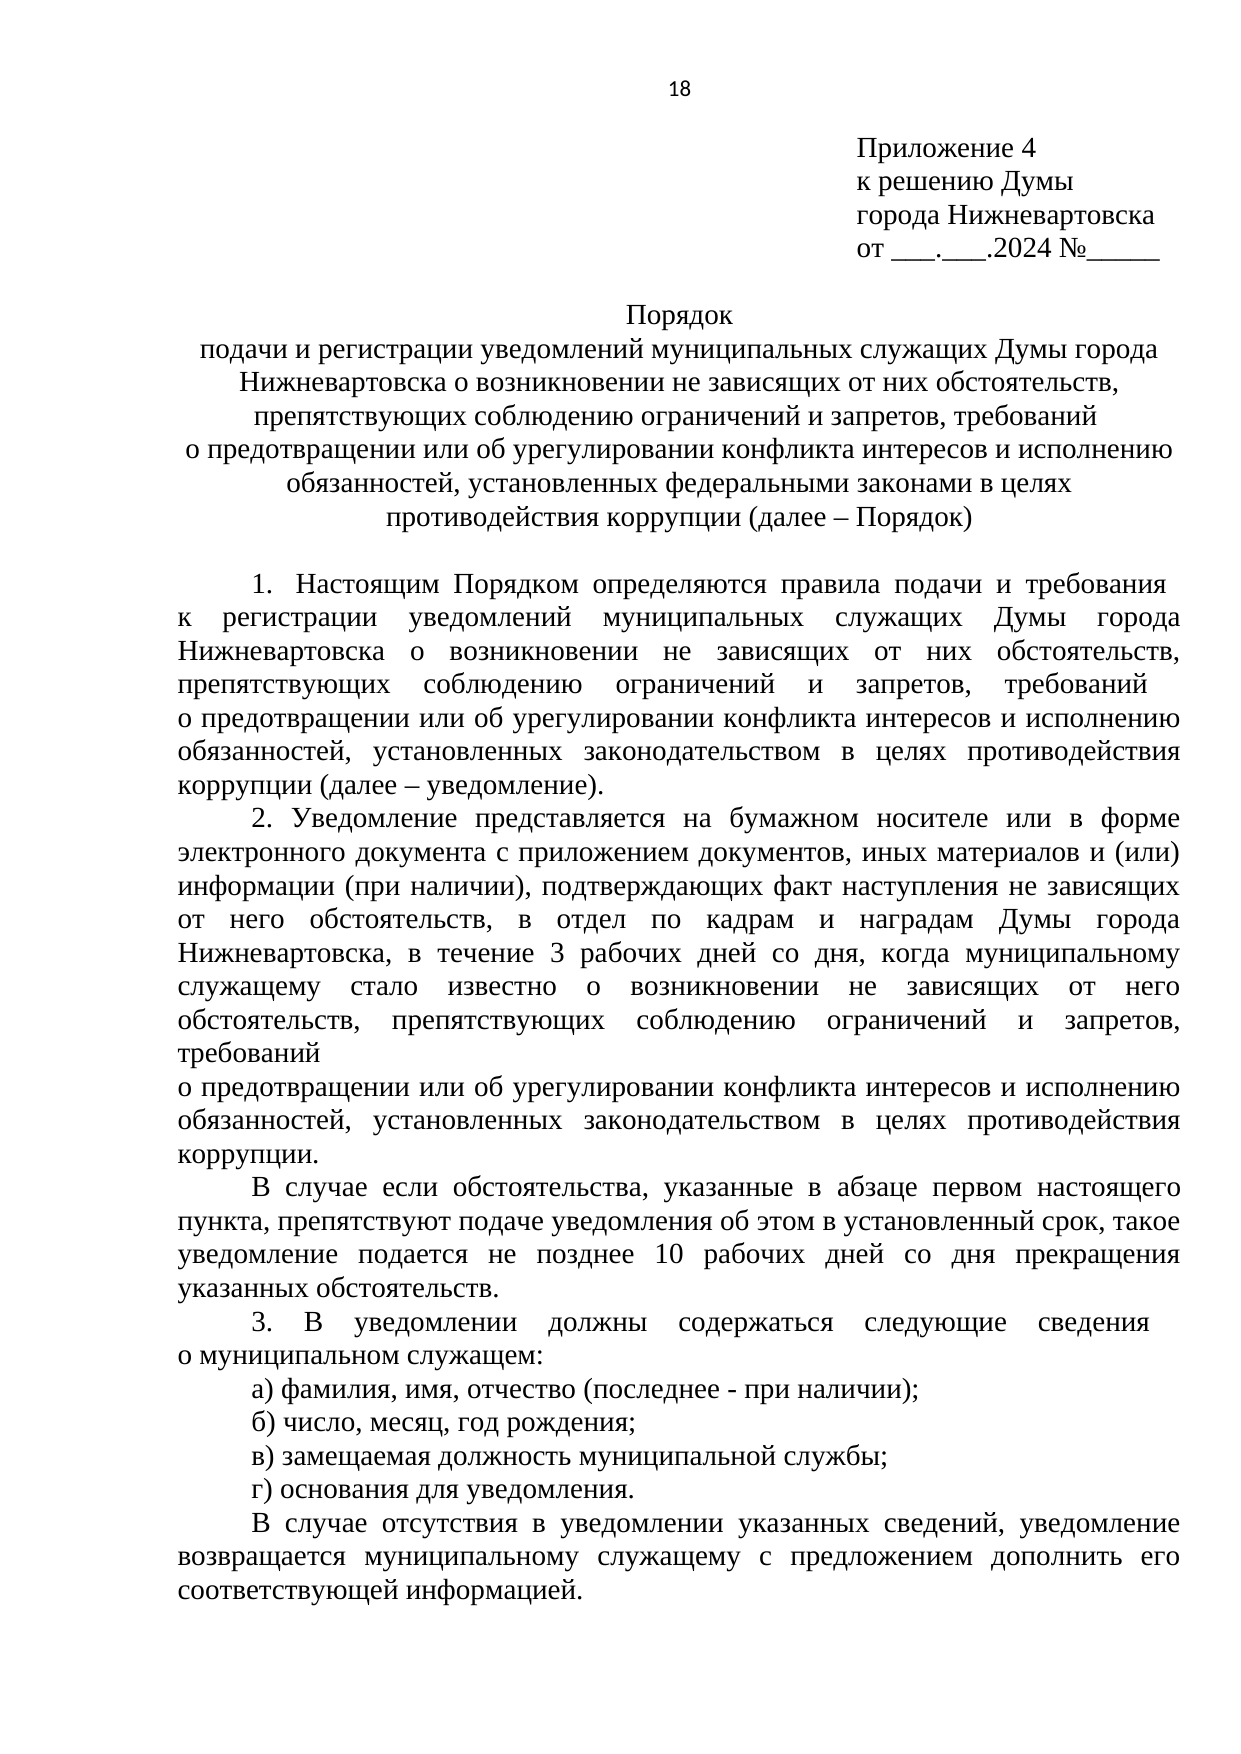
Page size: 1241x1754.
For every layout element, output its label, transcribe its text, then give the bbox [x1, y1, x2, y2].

text в) замещаемая должность муниципальной службы; [177, 1438, 1181, 1471]
text от ___.___.2024 №_____ [177, 230, 1181, 264]
text Порядок [177, 297, 1181, 331]
text 2. Уведомление представляется на бумажном носителе или в форме электронного документа с приложением документов, иных материалов и (или) информации (при наличии), подтверждающих факт наступления не зависящих от него обстоятельств, в отдел по кадрам и наградам Думы города Нижневартовска, в течение 3 рабочих дней со дня, когда муниципальному служащему стало известно о возникновении не зависящих от него обстоятельств, препятствующих соблюдению ограничений и запретов, требований о предотвращении или об урегулировании конфликта интересов и исполнению обязанностей, установленных законодательством в целях противодействия коррупции. [177, 801, 1181, 1169]
text б) число, месяц, год рождения; [177, 1404, 1181, 1438]
text к решению Думы [177, 163, 1181, 197]
text подачи и регистрации уведомлений муниципальных служащих Думы города Нижневартовска о возникновении не зависящих от них обстоятельств, препятствующих соблюдению ограничений и запретов, требований о предотвращении или об урегулировании конфликта интересов и исполнению обязанностей, установленных федеральными законами в целях противодействия коррупции (далее – Порядок) [177, 331, 1181, 532]
text города Нижневартовска [177, 197, 1181, 230]
list Настоящим Порядком определяются правила подачи и требования к регистрации уведомлений муниципальных служащих Думы города Нижневартовска о возникновении не зависящих от них обстоятельств, препятствующих соблюдению ограничений и запретов, требований о предотвращении или об урегулировании конфликта интересов и исполнению обязанностей, установленных законодательством в целях противодействия коррупции (далее – уведомление). [177, 566, 1181, 801]
text Приложение 4 [177, 130, 1181, 163]
text г) основания для уведомления. [177, 1471, 1181, 1505]
text В случае отсутствия в уведомлении указанных сведений, уведомление возвращается муниципальному служащему с предложением дополнить его соответствующей информацией. [177, 1505, 1181, 1606]
text а) фамилия, имя, отчество (последнее - при наличии); [177, 1371, 1181, 1404]
text 3. В уведомлении должны содержаться следующие сведения о муниципальном служащем: [177, 1304, 1181, 1371]
text В случае если обстоятельства, указанные в абзаце первом настоящего пункта, препятствуют подаче уведомления об этом в установленный срок, такое уведомление подается не позднее 10 рабочих дней со дня прекращения указанных обстоятельств. [177, 1169, 1181, 1304]
